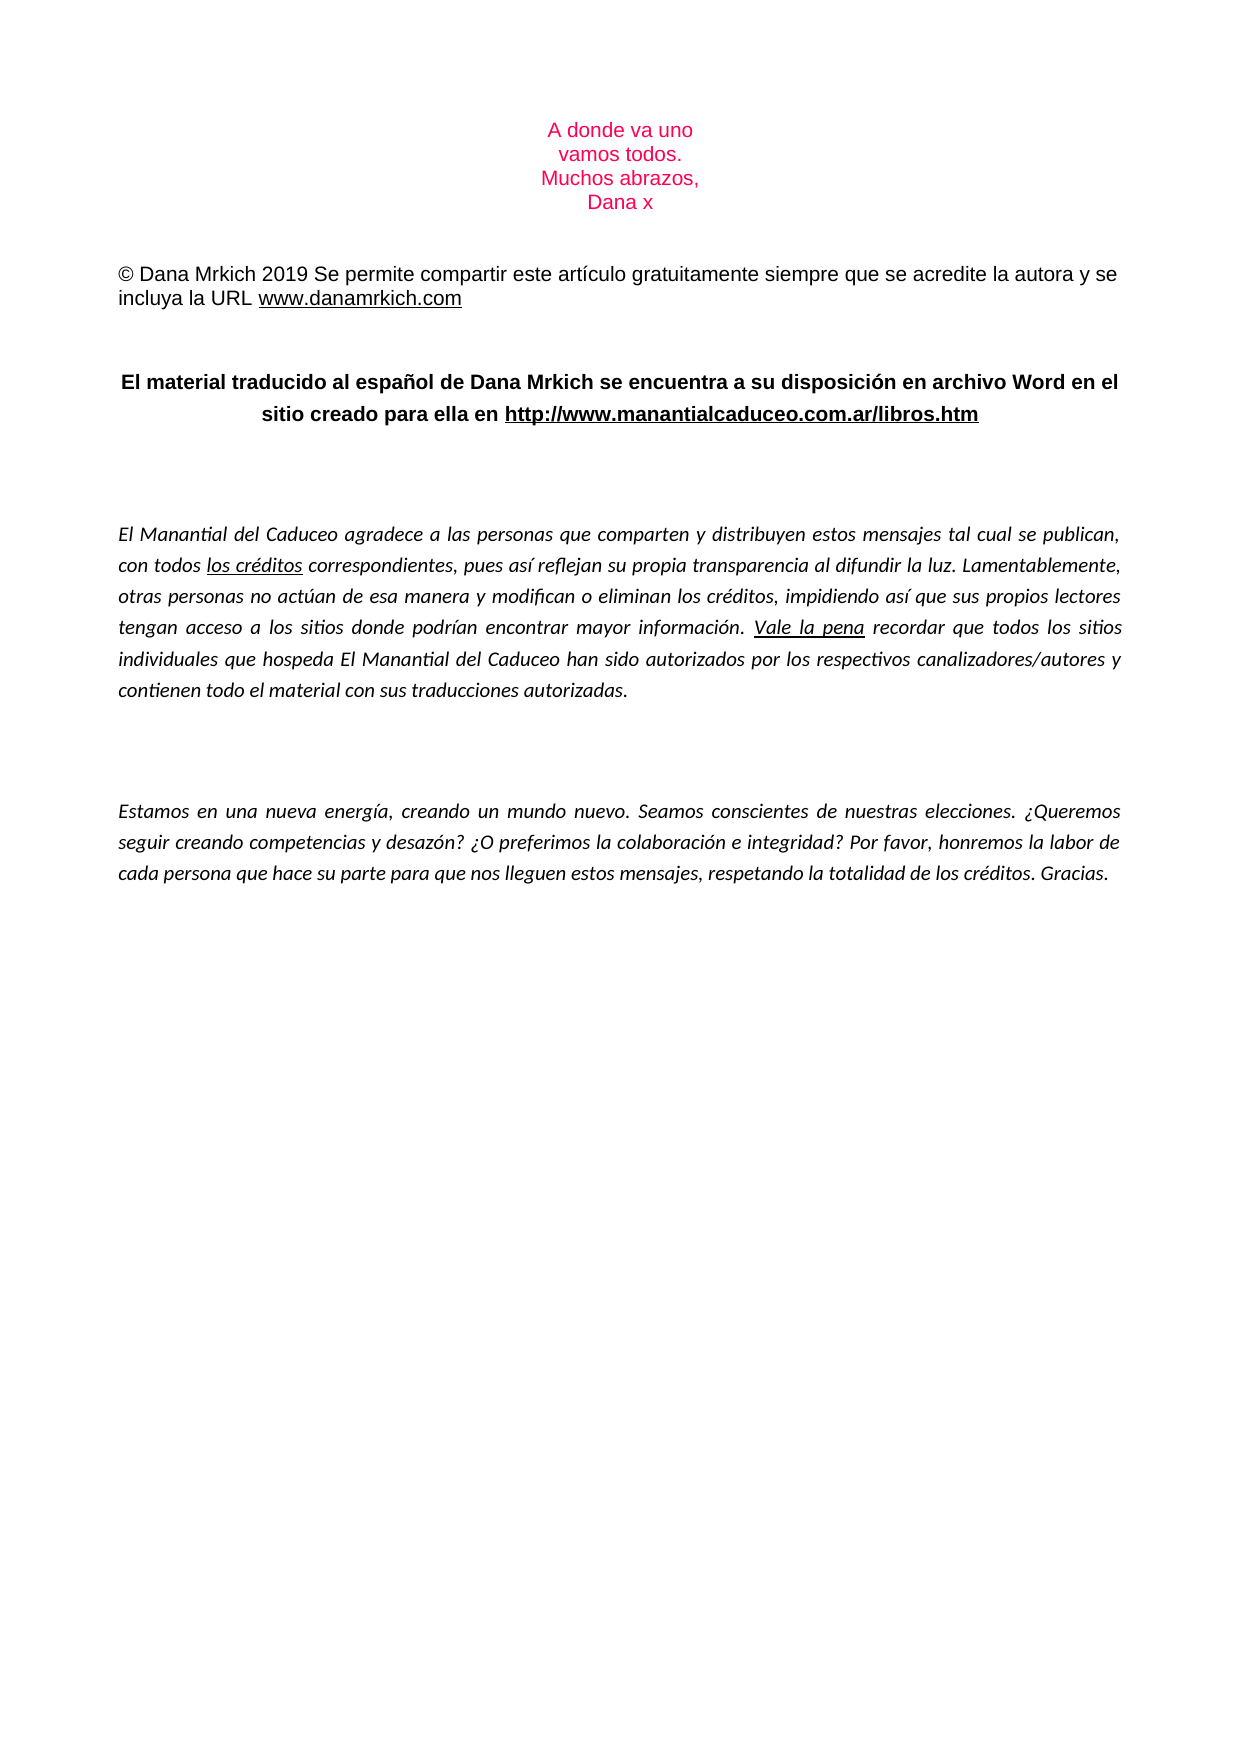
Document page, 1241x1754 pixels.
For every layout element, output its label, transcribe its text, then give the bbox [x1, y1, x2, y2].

text vamos todos. [118, 142, 1122, 166]
text A donde va uno [118, 118, 1122, 142]
text Estamos en una nueva energía, creando un mundo nuevo. Seamos conscientes de nuestras elecciones. ¿Queremos seguir creando competencias y desazón? ¿O preferimos la colaboración e integridad? Por favor, honremos la labor de cada persona que hace su parte para que nos lleguen estos mensajes, respetando la totalidad de los créditos. Gracias. [118, 792, 1122, 886]
text © Dana Mrkich 2019 Se permite compartir este artículo gratuitamente siempre que se acredite la autora y se incluya la URL www.danamrkich.com [118, 262, 1122, 310]
text El material traducido al español de Dana Mrkich se encuentra a su disposición en archivo Word en el sitio creado para ella en http://www.manantialcaduceo.com.ar/libros.htm [118, 363, 1122, 425]
text El Manantial del Caduceo agradece a las personas que comparten y distribuyen estos mensajes tal cual se publican, con todos los créditos correspondientes, pues así reflejan su propia transparencia al difundir la luz. Lamentablemente, otras personas no actúan de esa manera y modifican o eliminan los créditos, impidiendo así que sus propios lectores tengan acceso a los sitios donde podrían encontrar mayor información. Vale la pena recordar que todos los sitios individuales que hospeda El Manantial del Caduceo han sido autorizados por los respectivos canalizadores/autores y contienen todo el material con sus traducciones autorizadas. [118, 515, 1122, 702]
text Muchos abrazos, [118, 166, 1122, 190]
text Dana x [118, 190, 1122, 214]
